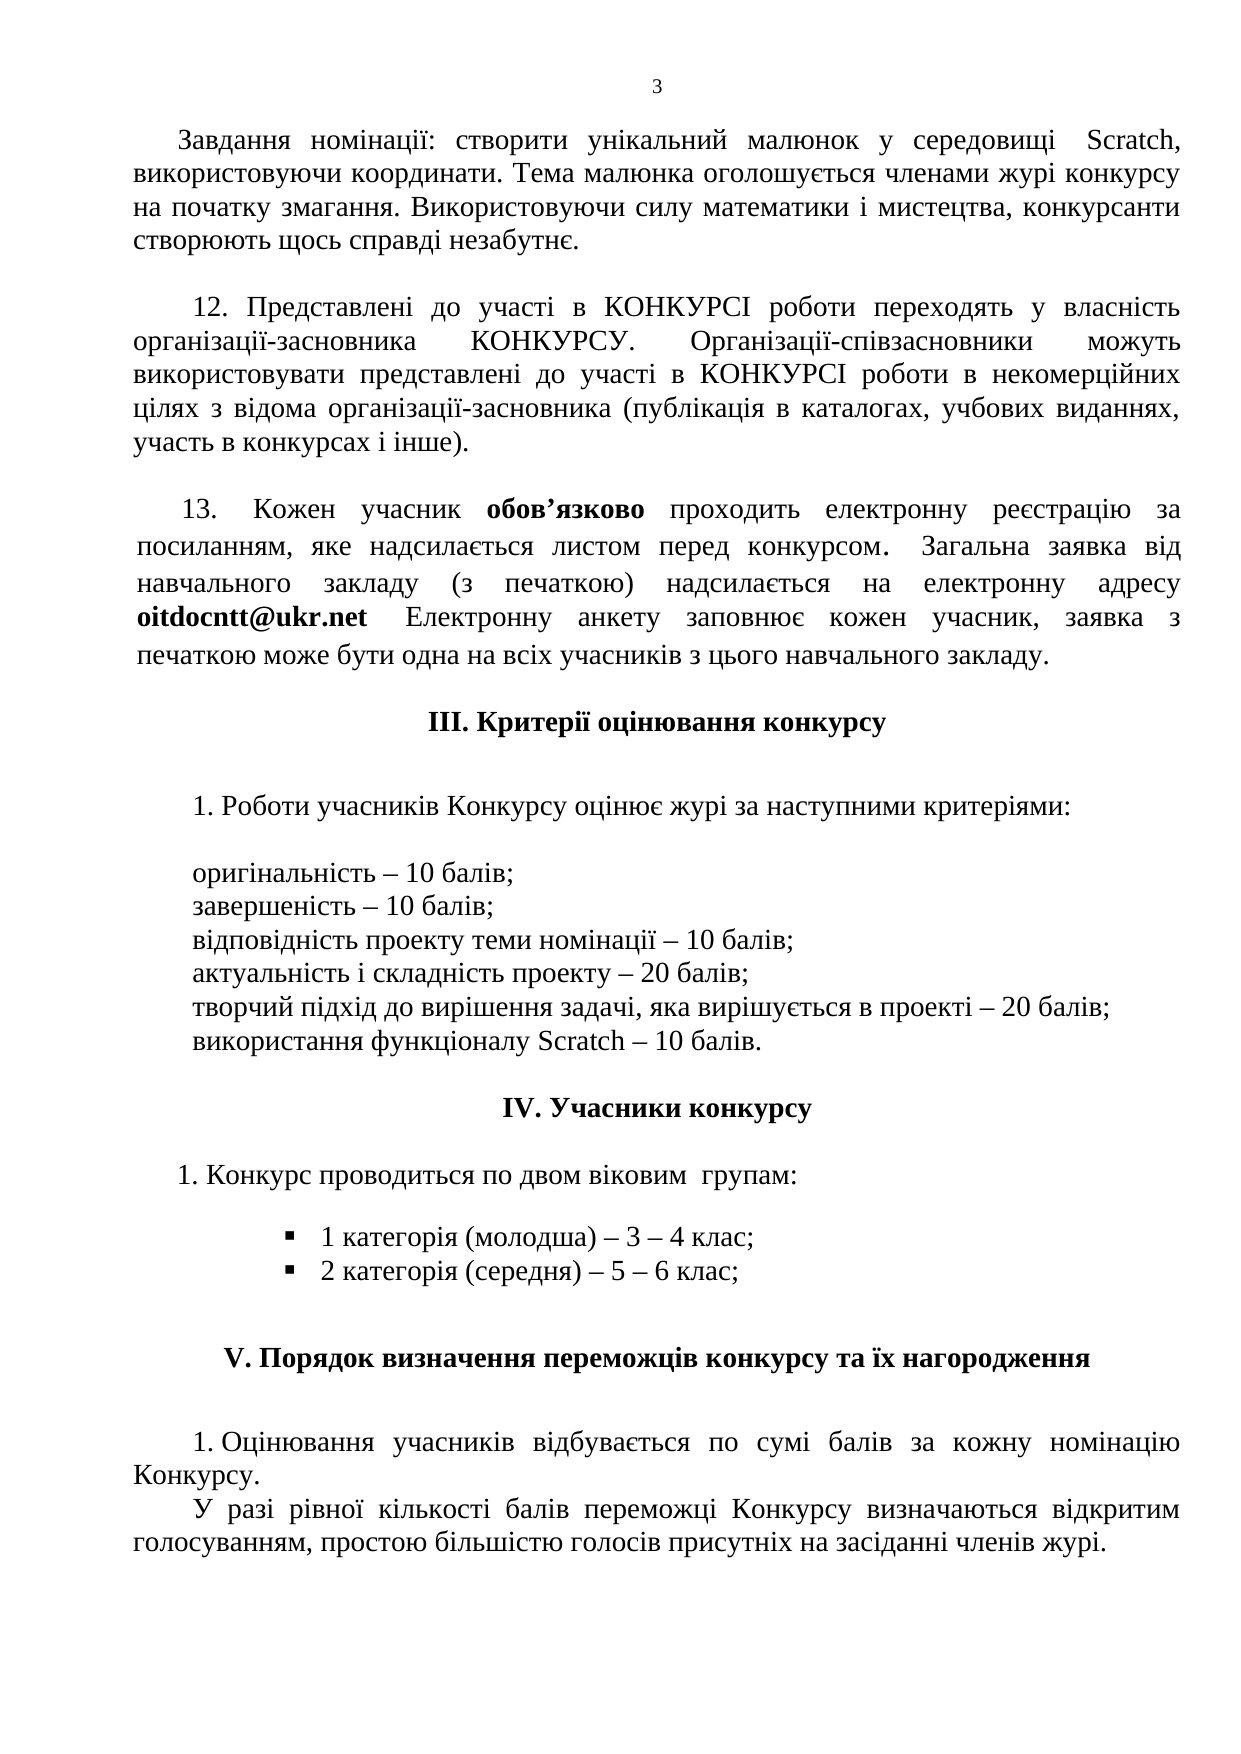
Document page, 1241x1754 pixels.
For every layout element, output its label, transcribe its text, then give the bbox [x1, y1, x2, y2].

text ІV. Учасники конкурсу [180, 1090, 1134, 1123]
text Завдання номінації: створити унікальний малюнок у середовищі Scratch, використовуючи координати. Тема малюнка оголошується членами журі конкурсу на початку змагання. Використовуючи силу математики і мистецтва, конкурсанти створюють щось справді незабутнє. [133, 122, 1181, 256]
list 2 категорія (середня) – 5 – 6 клас; [283, 1253, 1181, 1287]
text завершеність – 10 балів; [133, 888, 1181, 922]
text відповідність проекту теми номінації – 10 балів; [133, 922, 1181, 956]
list 1 категорія (молодша) – 3 – 4 клас; [283, 1219, 1181, 1253]
text використання функціоналу Scratch – 10 балів. [133, 1023, 1181, 1056]
list 1. Роботи учасників Конкурсу оцінює журі за наступними критеріями: [133, 788, 1181, 821]
text У разі рівної кількості балів переможці Конкурсу визначаються відкритим голосуванням, простою більшістю голосів присутніх на засіданні членів журі. [133, 1491, 1181, 1558]
text 1. Оцінювання учасників відбувається по сумі балів за кожну номінацію Конкурсу. [133, 1424, 1181, 1491]
text актуальність і складність проекту – 20 балів; [133, 956, 1181, 989]
text V. Порядок визначення переможців конкурсу та їх нагородження [133, 1340, 1181, 1374]
text творчий підхід до вирішення задачі, яка вирішується в проекті – 20 балів; [133, 989, 1181, 1023]
text 13. Кожен учасник обов’язково проходить електронну реєстрацію за посиланням, яке надсилається листом перед конкурсом. Загальна заявка від навчального закладу (з печаткою) надсилається на електронну адресу oitdocntt@ukr.net Електронну анкету заповнює кожен учасник, заявка з печаткою може бути одна на всіх учасників з цього навчального закладу. [137, 491, 1181, 671]
text 12. Представлені до участі в КОНКУРСІ роботи переходять у власність організації-засновника КОНКУРСУ. Організації-співзасновники можуть використовувати представлені до участі в КОНКУРСІ роботи в некомерційних цілях з відома організації-засновника (публікація в каталогах, учбових виданнях, участь в конкурсах і інше). [133, 289, 1181, 457]
text оригінальність – 10 балів; [133, 855, 1181, 888]
text 1. Конкурс проводиться по двом віковим групам: [133, 1157, 1181, 1190]
text ІІІ. Критерії оцінювання конкурсу [133, 704, 1181, 738]
